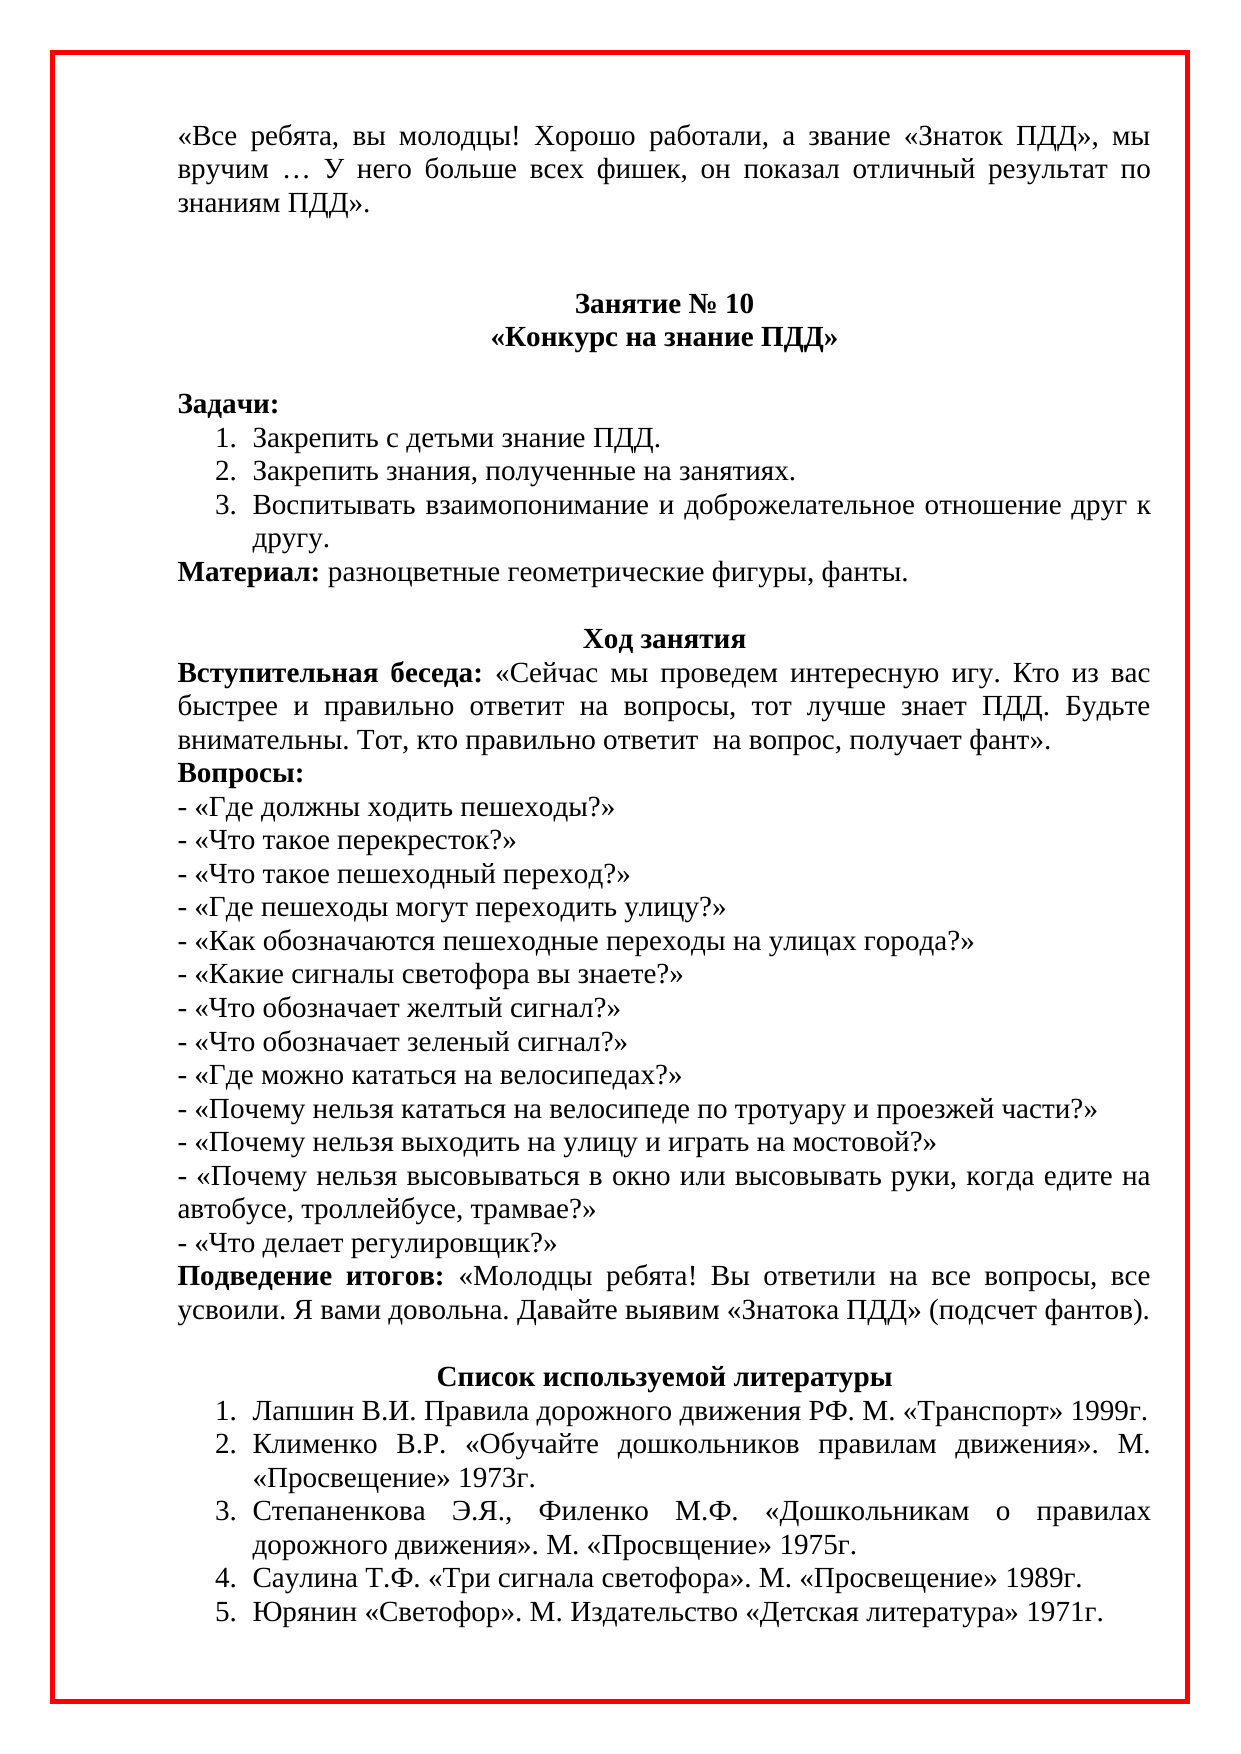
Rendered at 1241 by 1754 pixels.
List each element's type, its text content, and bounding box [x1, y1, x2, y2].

list Закрепить знания, полученные на занятиях. [215, 453, 1152, 487]
text - «Почему нельзя кататься на велосипеде по тротуару и проезжей части?» [177, 1091, 1152, 1124]
text Вопросы: [177, 755, 1152, 789]
text - «Почему нельзя высовываться в окно или высовывать руки, когда едите на автобусе, троллейбусе, трамвае?» [177, 1158, 1152, 1225]
text Список используемой литературы [177, 1359, 1152, 1393]
text - «Где должны ходить пешеходы?» [177, 789, 1152, 822]
list Саулина Т.Ф. «Три сигнала светофора». М. «Просвещение» 1989г. [215, 1560, 1152, 1594]
text - «Почему нельзя выходить на улицу и играть на мостовой?» [177, 1124, 1152, 1158]
text Занятие № 10 [177, 286, 1152, 319]
text «Все ребята, вы молодцы! Хорошо работали, а звание «Знаток ПДД», мы вручим … У него больше всех фишек, он показал отличный результат по знаниям ПДД». [177, 118, 1152, 219]
list Клименко В.Р. «Обучайте дошкольников правилам движения». М. «Просвещение» 1973г. [215, 1426, 1152, 1493]
text - «Где можно кататься на велосипедах?» [177, 1057, 1152, 1091]
list Воспитывать взаимопонимание и доброжелательное отношение друг к другу. [215, 487, 1152, 554]
text Ход занятия [177, 621, 1152, 655]
text - «Что такое пешеходный переход?» [177, 856, 1152, 889]
list Степаненкова Э.Я., Филенко М.Ф. «Дошкольникам о правилах дорожного движения». М. «Просвщение» 1975г. [215, 1493, 1152, 1560]
text Материал: разноцветные геометрические фигуры, фанты. [177, 554, 1152, 588]
text «Конкурс на знание ПДД» [177, 319, 1152, 353]
text - «Что такое перекресток?» [177, 822, 1152, 856]
list Юрянин «Светофор». М. Издательство «Детская литература» 1971г. [215, 1594, 1152, 1627]
text Вступительная беседа: «Сейчас мы проведем интересную игу. Кто из вас быстрее и правильно ответит на вопросы, тот лучше знает ПДД. Будьте внимательны. Тот, кто правильно ответит на вопрос, получает фант». [177, 655, 1152, 755]
text - «Что делает регулировщик?» [177, 1225, 1152, 1258]
text - «Где пешеходы могут переходить улицу?» [177, 889, 1152, 923]
text - «Что обозначает зеленый сигнал?» [177, 1024, 1152, 1057]
list Лапшин В.И. Правила дорожного движения РФ. М. «Транспорт» 1999г. [215, 1393, 1152, 1426]
text - «Что обозначает желтый сигнал?» [177, 990, 1152, 1024]
text Задачи: [177, 386, 1152, 420]
list Закрепить с детьми знание ПДД. [215, 420, 1152, 453]
text Подведение итогов: «Молодцы ребята! Вы ответили на все вопросы, все усвоили. Я вами довольна. Давайте выявим «Знатока ПДД» (подсчет фантов). [177, 1258, 1152, 1326]
text - «Какие сигналы светофора вы знаете?» [177, 957, 1152, 990]
text - «Как обозначаются пешеходные переходы на улицах города?» [177, 923, 1152, 957]
